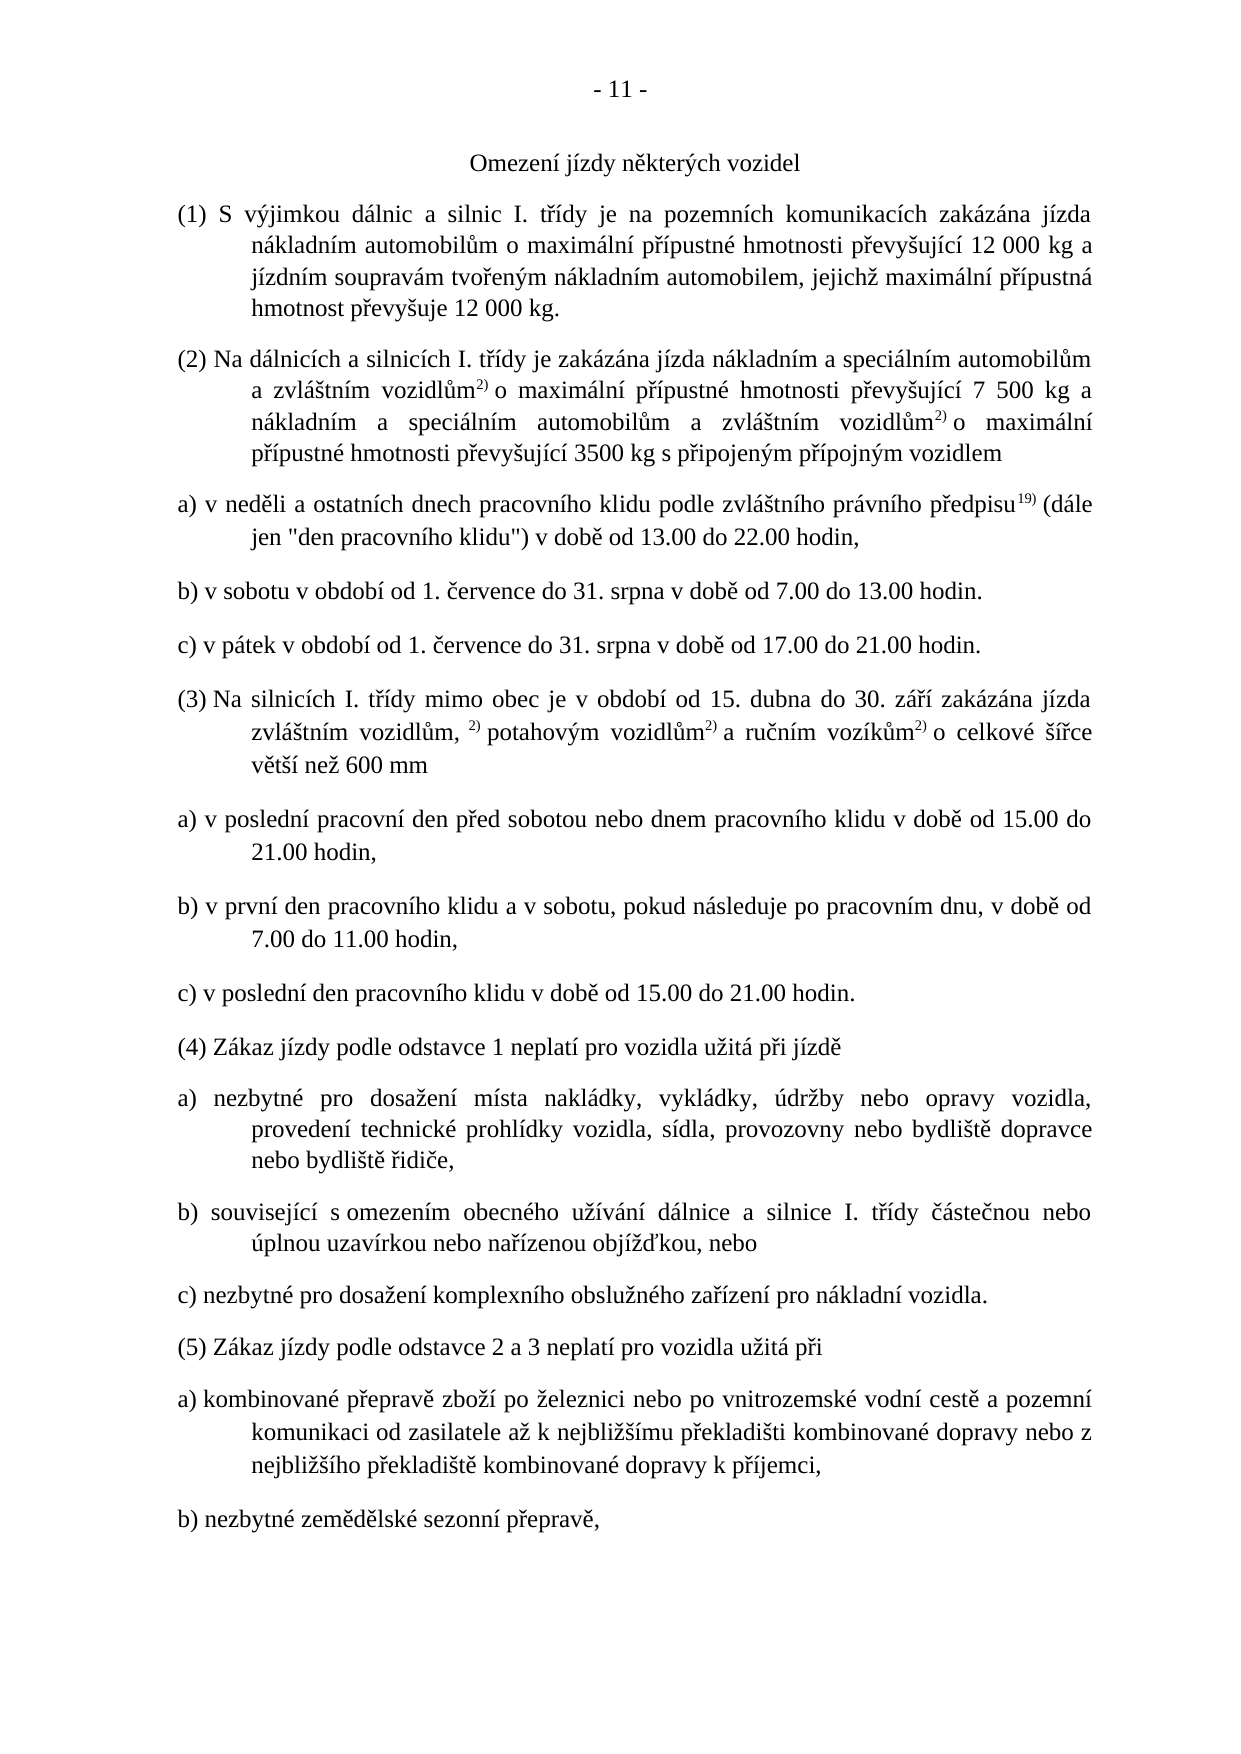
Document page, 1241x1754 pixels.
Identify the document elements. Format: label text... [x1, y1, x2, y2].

text a) nezbytné pro dosažení místa nakládky, vykládky, údržby nebo opravy vozidla, provedení technické prohlídky vozidla, sídla, provozovny nebo bydliště dopravce nebo bydliště řidiče, [177, 1083, 1093, 1174]
text (2) Na dálnicích a silnicích I. třídy je zakázána jízda nákladním a speciálním automobilům a zvláštním vozidlům2) o maximální přípustné hmotnosti převyšující 7 500 kg a nákladním a speciálním automobilům a zvláštním vozidlům2) o maximální přípustné hmotnosti převyšující 3500 kg s připojeným přípojným vozidlem [177, 344, 1093, 466]
text (1) S výjimkou dálnic a silnic I. třídy je na pozemních komunikacích zakázána jízda nákladním automobilům o maximální přípustné hmotnosti převyšující 12 000 kg a jízdním soupravám tvořeným nákladním automobilem, jejichž maximální přípustná hmotnost převyšuje 12 000 kg. [177, 199, 1093, 321]
text (3) Na silnicích I. třídy mimo obec je v období od 15. dubna do 30. září zakázána jízda zvláštním vozidlům, 2) potahovým vozidlům2) a ručním vozíkům2) o celkové šířce větší než 600 mm [177, 684, 1093, 779]
text a) v poslední pracovní den před sobotou nebo dnem pracovního klidu v době od 15.00 do 21.00 hodin, [177, 804, 1093, 866]
text Omezení jízdy některých vozidel [177, 148, 1093, 176]
text b) v první den pracovního klidu a v sobotu, pokud následuje po pracovním dnu, v době od 7.00 do 11.00 hodin, [177, 891, 1093, 953]
text c) nezbytné pro dosažení komplexního obslužného zařízení pro nákladní vozidla. [177, 1280, 1093, 1309]
text b) nezbytné zemědělské sezonní přepravě, [177, 1504, 1093, 1533]
text b) v sobotu v období od 1. července do 31. srpna v době od 7.00 do 13.00 hodin. [177, 576, 1093, 605]
text a) v neděli a ostatních dnech pracovního klidu podle zvláštního právního předpisu19) (dále jen "den pracovního klidu") v době od 13.00 do 22.00 hodin, [177, 489, 1093, 551]
text c) v poslední den pracovního klidu v době od 15.00 do 21.00 hodin. [177, 978, 1093, 1006]
text (4) Zákaz jízdy podle odstavce 1 neplatí pro vozidla užitá při jízdě [177, 1032, 1093, 1060]
text b) související s omezením obecného užívání dálnice a silnice I. třídy částečnou nebo úplnou uzavírkou nebo nařízenou objížďkou, nebo [177, 1197, 1093, 1257]
text (5) Zákaz jízdy podle odstavce 2 a 3 neplatí pro vozidla užitá při [177, 1332, 1093, 1361]
text a) kombinované přepravě zboží po železnici nebo po vnitrozemské vodní cestě a pozemní komunikaci od zasilatele až k nejbližšímu překladišti kombinované dopravy nebo z nejbližšího překladiště kombinované dopravy k příjemci, [177, 1384, 1093, 1479]
text c) v pátek v období od 1. července do 31. srpna v době od 17.00 do 21.00 hodin. [177, 630, 1093, 659]
